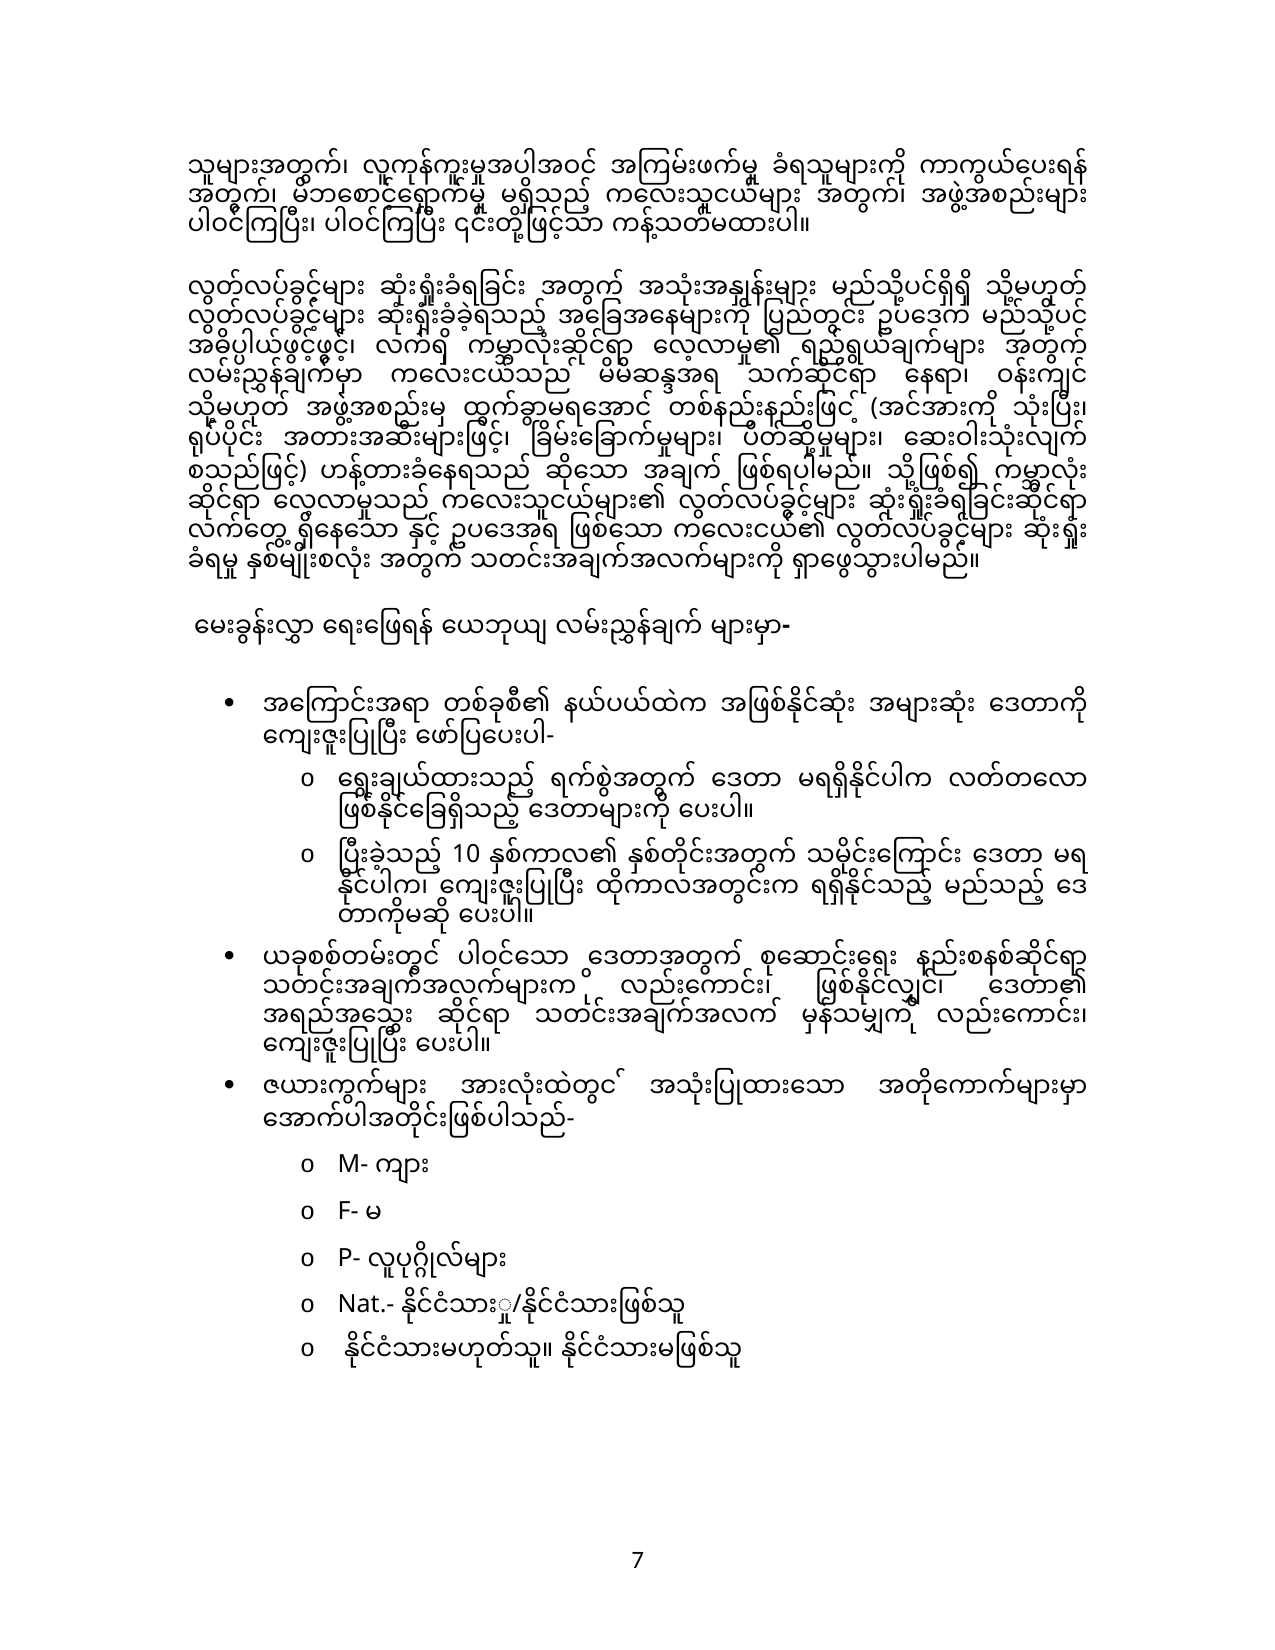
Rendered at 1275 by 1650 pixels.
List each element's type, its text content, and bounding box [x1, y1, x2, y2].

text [187, 150, 1087, 237]
list ဇယားကွက်များ အားလုံးထဲတွင် အသုံးပြုထားသော အတိုကောက်များမှာ အောက်ပါအတိုင်းဖြစ်ပါသည်- [225, 1070, 1087, 1133]
list ပြီးခဲ့သည့် 10 နှစ်ကာလ၏ နှစ်တိုင်းအတွက် သမိုင်းကြောင်း ဒေတာ မရနိုင်ပါက၊ ကျေးဇူးပြုပြီး ထိုကာလအတွင်းက ရရှိနိုင်သည့် မည်သည့် ဒေတာကိုမဆို ပေးပါ။ [300, 836, 1087, 928]
list P- လူပုဂ္ဂိုလ်များ [300, 1239, 1087, 1274]
list M- ကျား [300, 1146, 1087, 1180]
list ယခုစစ်တမ်းတွင် ပါဝင်သော ဒေတာအတွက် စုဆောင်းရေး နည်းစနစ်ဆိုင်ရာ သတင်းအချက်အလက်များကို လည်းကောင်း၊ ဖြစ်နိုင်လျှင်၊ ဒေတာ၏ အရည်အသွေး ဆိုင်ရာ သတင်းအချက်အလက် မှန်သမျှကို လည်းကောင်း၊ ကျေးဇူးပြုပြီး ပေးပါ။ [225, 941, 1087, 1058]
list နိုင်ငံသားမဟုတ်သူ။ နိုင်ငံသားမဖြစ်သူ [679, 1333, 1087, 1364]
subtitle မေးခွန်းလွှာ ရေးဖြေရန် ယေဘုယျ လမ်းညွှန်ချက် များမှာ- [187, 607, 1087, 641]
list ရွေးချယ်ထားသည့် ရက်စွဲအတွက် ဒေတာ မရရှိနိုင်ပါက လတ်တလော ဖြစ်နိုင်ခြေရှိသည့် ဒေတာများကို ပေးပါ။ [300, 763, 1087, 823]
list F- မ [300, 1193, 1087, 1227]
list အကြောင်းအရာ တစ်ခုစီ၏ နယ်ပယ်ထဲက အဖြစ်နိုင်ဆုံး အများဆုံး ဒေတာကို ကျေးဇူးပြုပြီး ဖော်ပြပေးပါ- [225, 688, 1087, 751]
list Nat.- နိုင်ငံသားှု/နိုင်ငံသားဖြစ်သူ [300, 1286, 1087, 1320]
text လွတ်လပ်ခွင့်များ ဆုံးရှုံးခံရခြင်း အတွက် အသုံးအနှုန်းများ မည်သို့ပင်ရှိရှိ သို့မဟုတ် လွတ်လပ်ခွင့်များ ဆုံးရှံးခံခဲ့ရသည့် အခြေအနေများကို ပြည်တွင်း ဥပဒေက မည်သို့ပင် အဓိပ္ပါယ်ဖွင့်ဖွင့်၊ လက်ရှိ ကမ္ဘာလုံးဆိုင်ရာ လေ့လာမှု၏ ရည်ရွယ်ချက်များ အတွက် လမ်းညွှန်ချက်မှာ ကလေးငယ်သည် မိမိဆန္ဒအရ သက်ဆိုင်ရာ နေရာ၊ ဝန်းကျင် သို့မဟုတ် အဖွဲ့အစည်းမှ ထွက်ခွာမရအောင် တစ်နည်းနည်းဖြင့် (အင်အားကို သုံးပြီး၊ ရုပ်ပိုင်း အတားအဆီးများဖြင့်၊ ခြိမ်းခြောက်မှုများ၊ ပိတ်ဆို့မှုများ၊ ဆေးဝါးသုံးလျက် စသည်ဖြင့်) ဟန့်တားခံနေရသည် ဆိုသော အချက် ဖြစ်ရပါမည်။ သို့ဖြစ်၍ ကမ္ဘာလုံးဆိုင်ရာ လေ့လာမှုသည် ကလေးသူငယ်များ၏ လွတ်လပ်ခွင့်များ ဆုံးရှုံးခံရခြင်းဆိုင်ရာ လက်တွေ့ ရှိနေသော နှင့် ဥပဒေအရ ဖြစ်သော ကလေးငယ်၏ လွတ်လပ်ခွင့်များ ဆုံးရှုံးခံရမှု နှစ်မျိုးစလုံး အတွက် သတင်းအချက်အလက်များကို ရှာဖွေသွားပါမည်။ [187, 272, 1087, 573]
list နိုင်ငံသားမဟုတ်သူ။ နိုင်ငံသားမဖြစ်သူ [300, 1333, 677, 1364]
